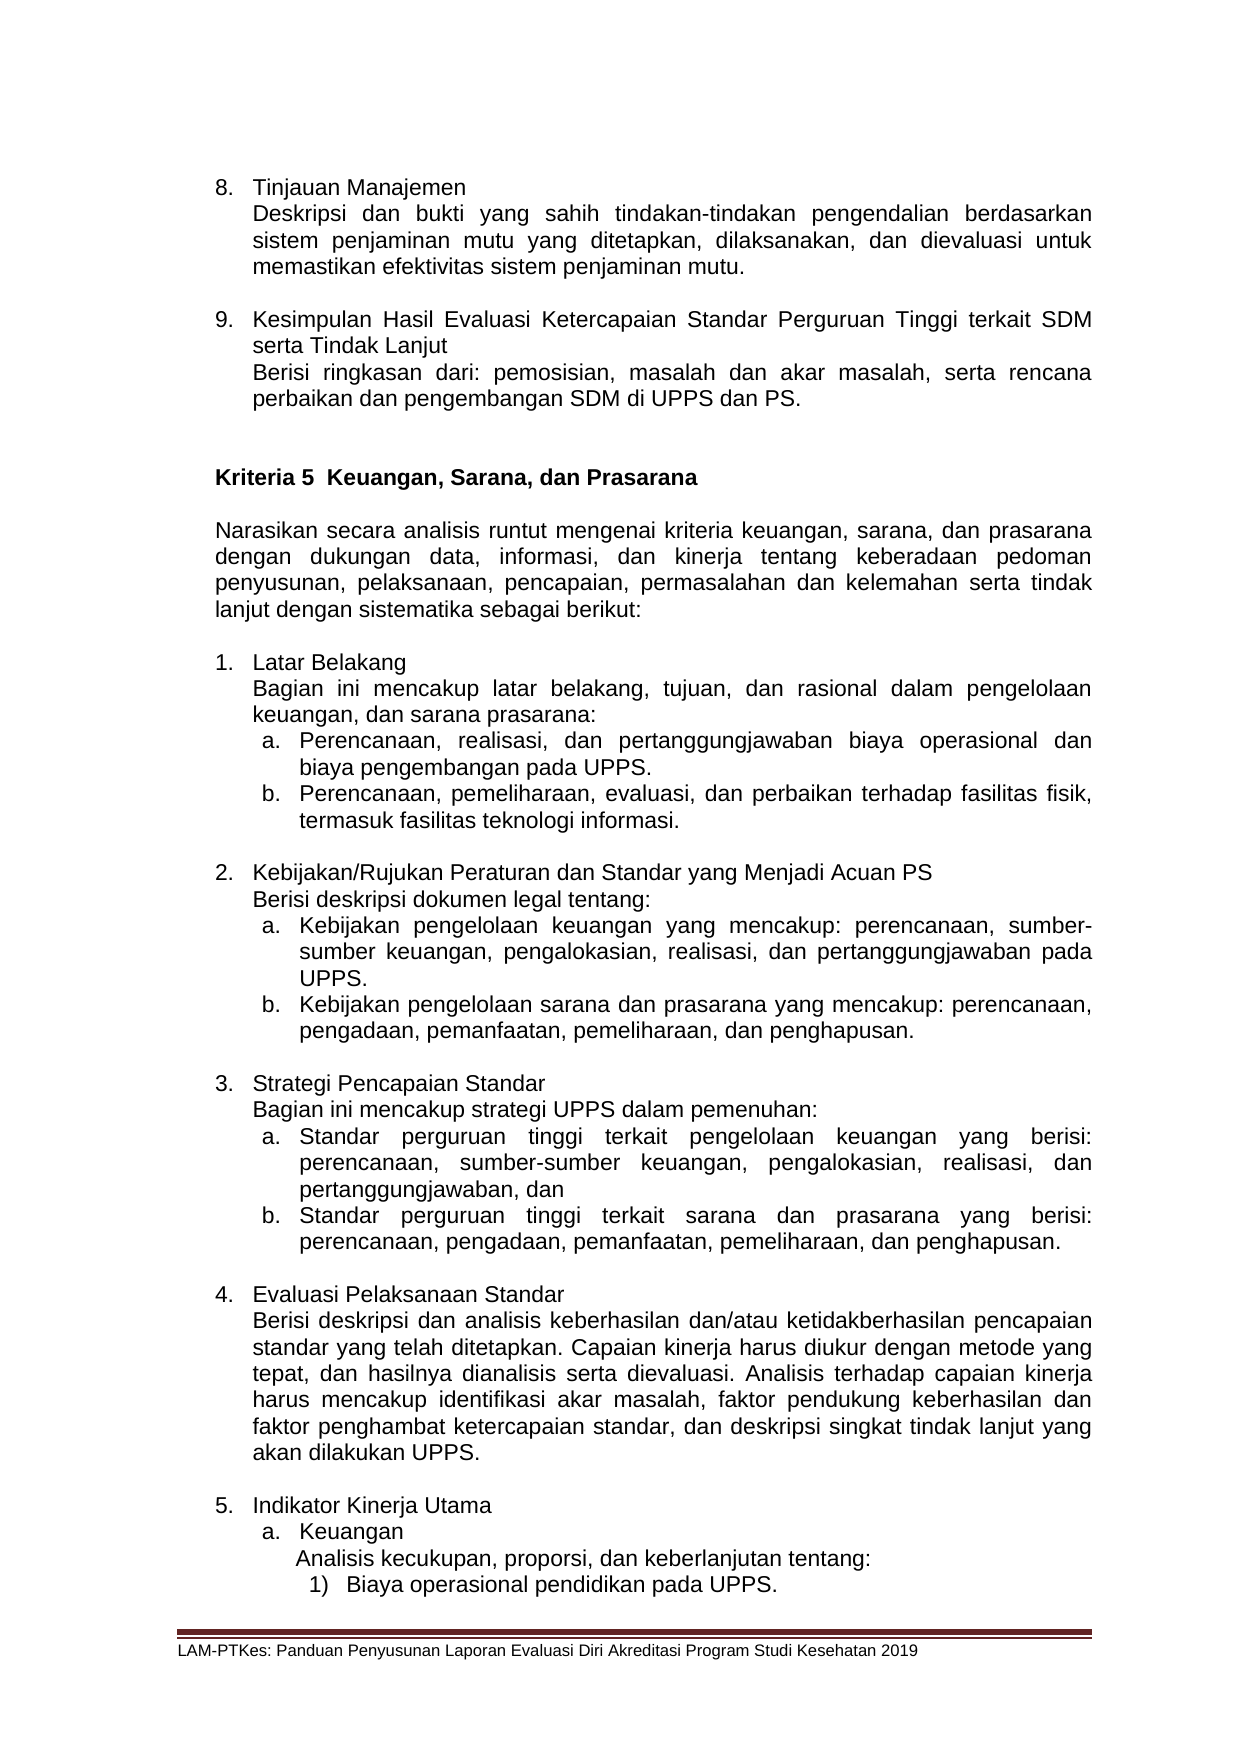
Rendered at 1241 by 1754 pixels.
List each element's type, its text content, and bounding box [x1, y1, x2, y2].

list Standar perguruan tinggi terkait sarana dan prasarana yang berisi: perencanaan, pengadaan, pemanfaatan, pemeliharaan, dan penghapusan. [262, 1202, 1092, 1254]
text Narasikan secara analisis runtut mengenai kriteria keuangan, sarana, dan prasarana dengan dukungan data, informasi, dan kinerja tentang keberadaan pedoman penyusunan, pelaksanaan, pencapaian, permasalahan dan kelemahan serta tindak lanjut dengan sistematika sebagai berikut: [215, 517, 1092, 622]
text Analisis kecukupan, proporsi, dan keberlanjutan tentang: [295, 1544, 1092, 1571]
text Berisi deskripsi dokumen legal tentang: [252, 886, 1092, 912]
text Berisi ringkasan dari: pemosisian, masalah dan akar masalah, serta rencana perbaikan dan pengembangan SDM di UPPS dan PS. [252, 358, 1092, 411]
text Bagian ini mencakup latar belakang, tujuan, dan rasional dalam pengelolaan keuangan, dan sarana prasarana: [252, 675, 1092, 727]
list Tinjauan Manajemen [215, 174, 1092, 200]
list Kebijakan pengelolaan keuangan yang mencakup: perencanaan, sumber-sumber keuangan, pengalokasian, realisasi, dan pertanggungjawaban pada UPPS. [262, 912, 1092, 991]
list Kesimpulan Hasil Evaluasi Ketercapaian Standar Perguruan Tinggi terkait SDM serta Tindak Lanjut [215, 306, 1092, 358]
text Berisi deskripsi dan analisis keberhasilan dan/atau ketidakberhasilan pencapaian standar yang telah ditetapkan. Capaian kinerja harus diukur dengan metode yang tepat, dan hasilnya dianalisis serta dievaluasi. Analisis terhadap capaian kinerja harus mencakup identifikasi akar masalah, faktor pendukung keberhasilan dan faktor penghambat ketercapaian standar, dan deskripsi singkat tindak lanjut yang akan dilakukan UPPS. [252, 1307, 1092, 1465]
list Evaluasi Pelaksanaan Standar [215, 1281, 1092, 1307]
list Kebijakan/Rujukan Peraturan dan Standar yang Menjadi Acuan PS [215, 859, 1092, 886]
list Biaya operasional pendidikan pada UPPS. [308, 1571, 1092, 1597]
text Bagian ini mencakup strategi UPPS dalam pemenuhan: [252, 1096, 1092, 1123]
list Kebijakan pengelolaan sarana dan prasarana yang mencakup: perencanaan, pengadaan, pemanfaatan, pemeliharaan, dan penghapusan. [262, 991, 1092, 1044]
subtitle Kriteria 5 Keuangan, Sarana, dan Prasarana [215, 464, 1092, 490]
list Indikator Kinerja Utama [215, 1492, 1092, 1518]
list Keuangan [262, 1518, 1092, 1544]
list Strategi Pencapaian Standar [215, 1070, 1092, 1096]
list Latar Belakang [215, 648, 1092, 675]
list Perencanaan, pemeliharaan, evaluasi, dan perbaikan terhadap fasilitas fisik, termasuk fasilitas teknologi informasi. [262, 780, 1092, 833]
list Perencanaan, realisasi, dan pertanggungjawaban biaya operasional dan biaya pengembangan pada UPPS. [262, 727, 1092, 780]
text Deskripsi dan bukti yang sahih tindakan-tindakan pengendalian berdasarkan sistem penjaminan mutu yang ditetapkan, dilaksanakan, dan dievaluasi untuk memastikan efektivitas sistem penjaminan mutu. [252, 200, 1092, 279]
list Standar perguruan tinggi terkait pengelolaan keuangan yang berisi: perencanaan, sumber-sumber keuangan, pengalokasian, realisasi, dan pertanggungjawaban, dan [262, 1123, 1092, 1202]
